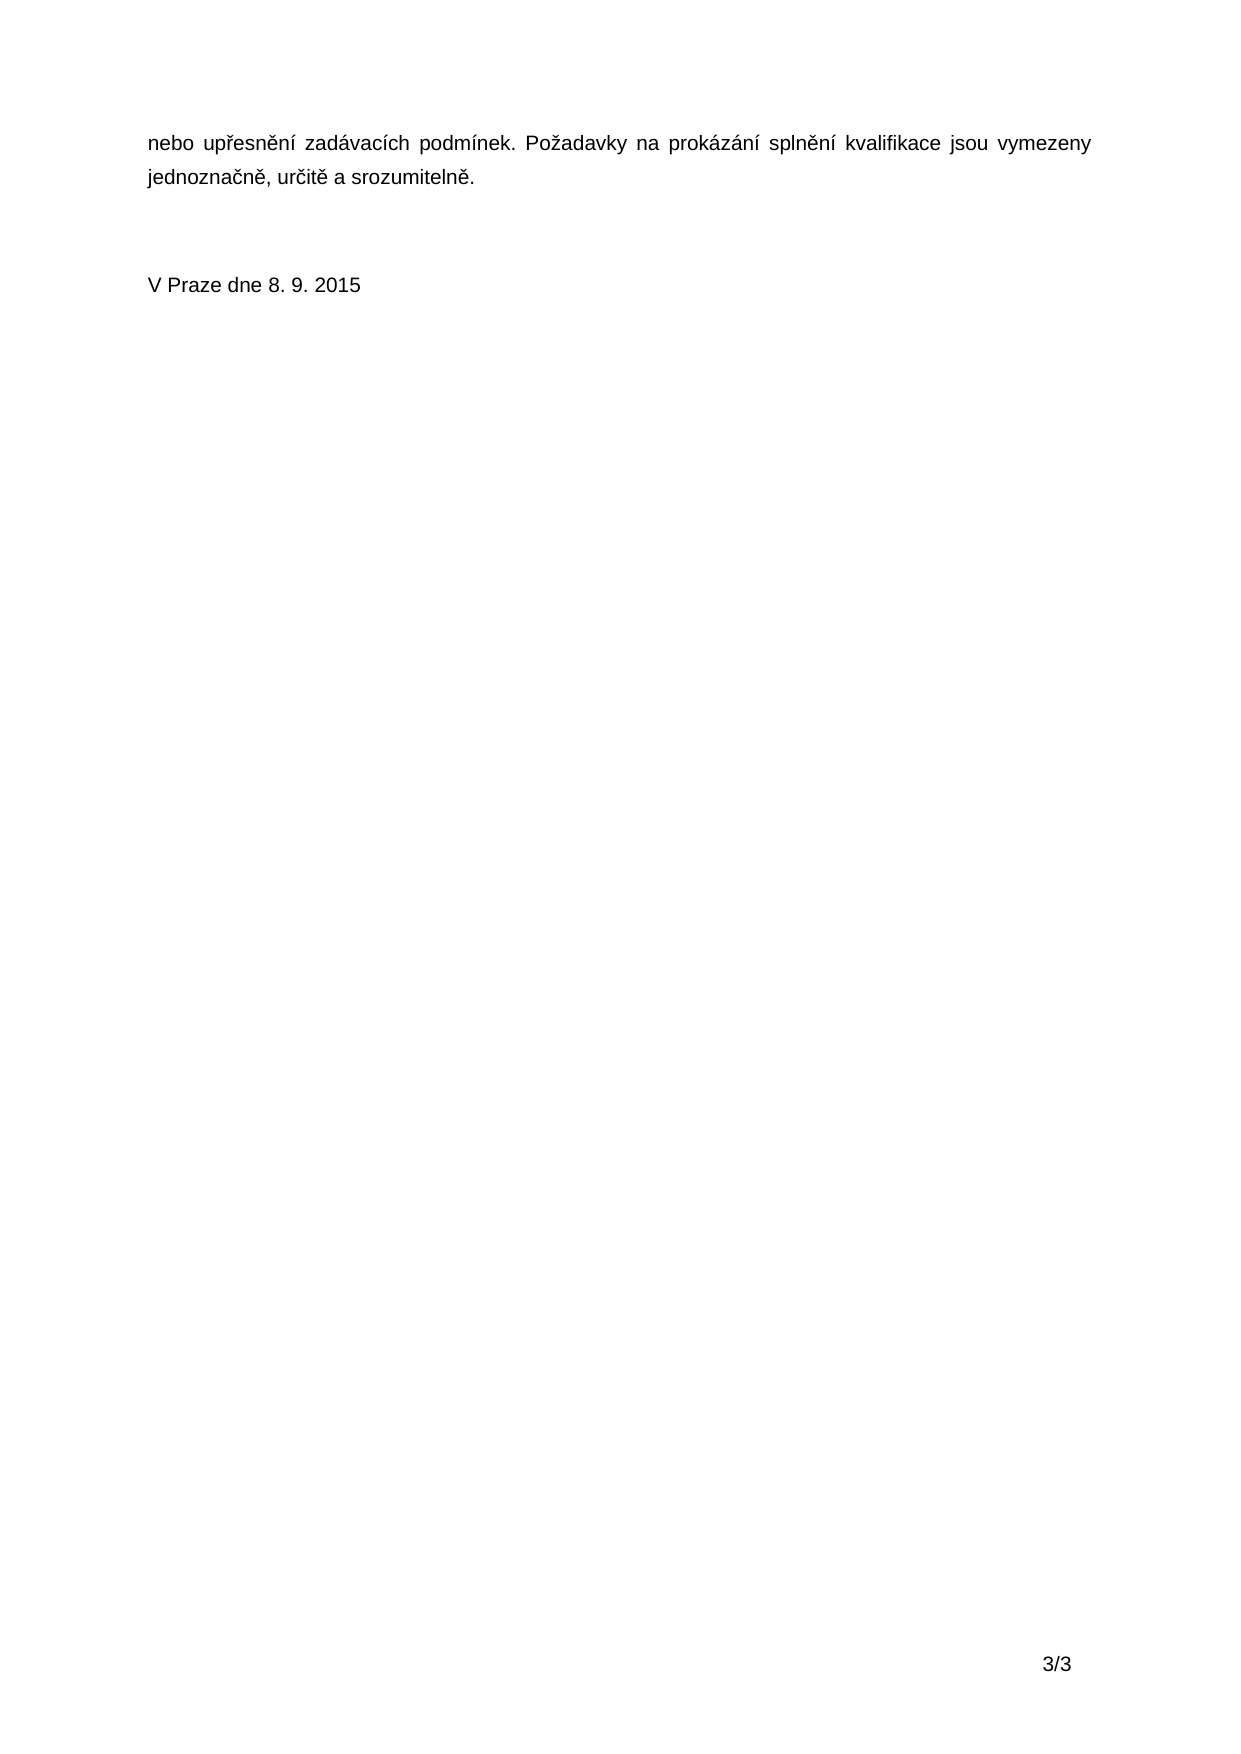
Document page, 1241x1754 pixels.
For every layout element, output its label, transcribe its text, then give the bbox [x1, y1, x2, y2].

text V Praze dne 8. 9. 2015 [148, 273, 1093, 297]
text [148, 122, 1093, 188]
